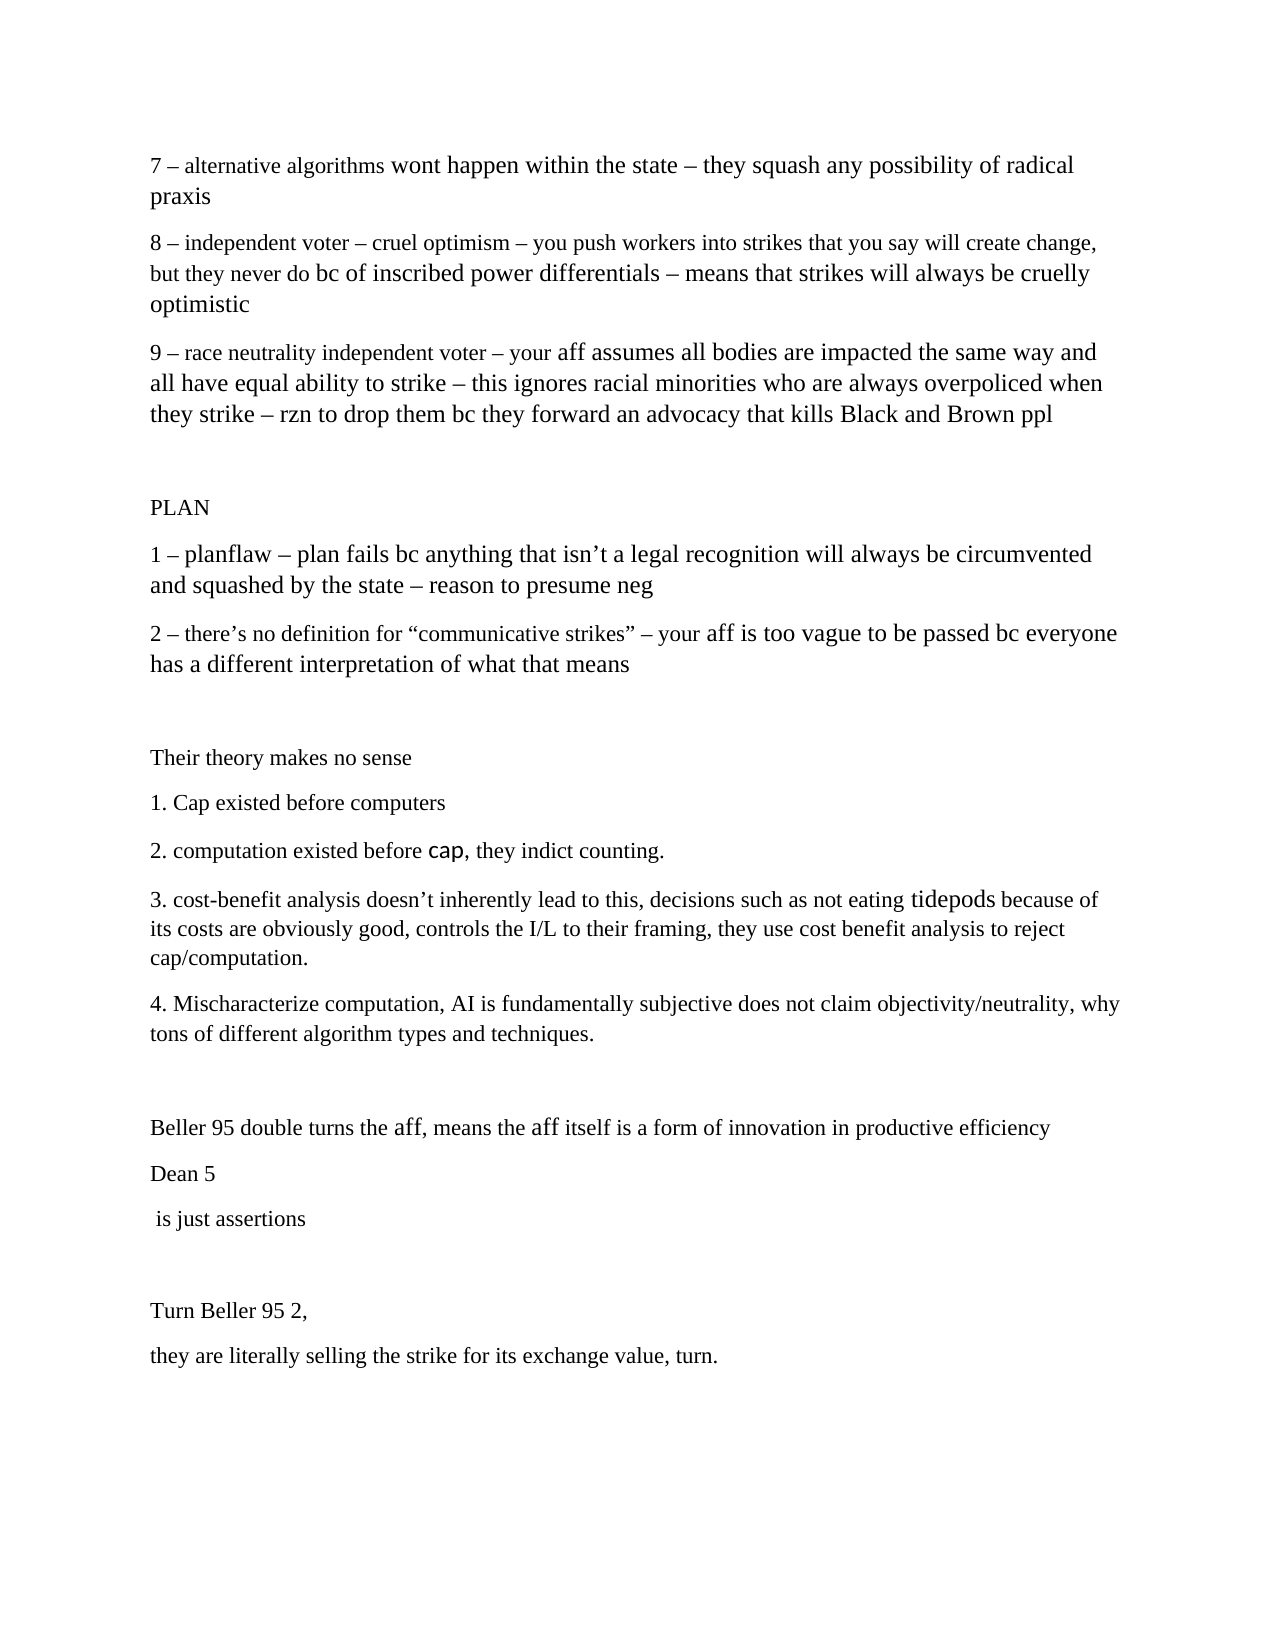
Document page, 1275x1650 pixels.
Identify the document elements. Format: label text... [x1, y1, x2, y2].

text 8 – independent voter – cruel optimism – you push workers into strikes that you say will create change, but they never do bc of inscribed power differentials – means that strikes will always be cruelly optimistic [150, 229, 1125, 318]
text Their theory makes no sense [150, 744, 1125, 770]
text is just assertions [150, 1205, 1125, 1232]
text 3. cost-benefit analysis doesn’t inherently lead to this, decisions such as not eating tidepods because of its costs are obviously good, controls the I/L to their framing, they use cost benefit analysis to reject cap/computation. [150, 884, 1125, 971]
text 1. Cap existed before computers [150, 789, 1125, 816]
text Beller 95 double turns the aff, means the aff itself is a form of innovation in productive efficiency [150, 1112, 1125, 1141]
text they are literally selling the strike for its exchange value, turn. [150, 1342, 1125, 1369]
text PLAN [150, 494, 1125, 520]
text Turn Beller 95 2, [150, 1297, 1125, 1324]
text 2. computation existed before cap, they indict counting. [150, 834, 1125, 865]
text 7 – alternative algorithms wont happen within the state – they squash any possibility of radical praxis [150, 150, 1125, 210]
text 4. Mischaracterize computation, AI is fundamentally subjective does not claim objectivity/neutrality, why tons of different algorithm types and techniques. [150, 990, 1125, 1047]
text 1 – planflaw – plan fails bc anything that isn’t a legal recognition will always be circumvented and squashed by the state – reason to presume neg [150, 539, 1125, 599]
text 2 – there’s no definition for “communicative strikes” – your aff is too vague to be passed bc everyone has a different interpretation of what that means [150, 618, 1125, 678]
text 9 – race neutrality independent voter – your aff assumes all bodies are impacted the same way and all have equal ability to strike – this ignores racial minorities who are always overpoliced when they strike – rzn to drop them bc they forward an advocacy that kills Black and Brown ppl [150, 337, 1125, 428]
text Dean 5 [150, 1160, 1125, 1187]
